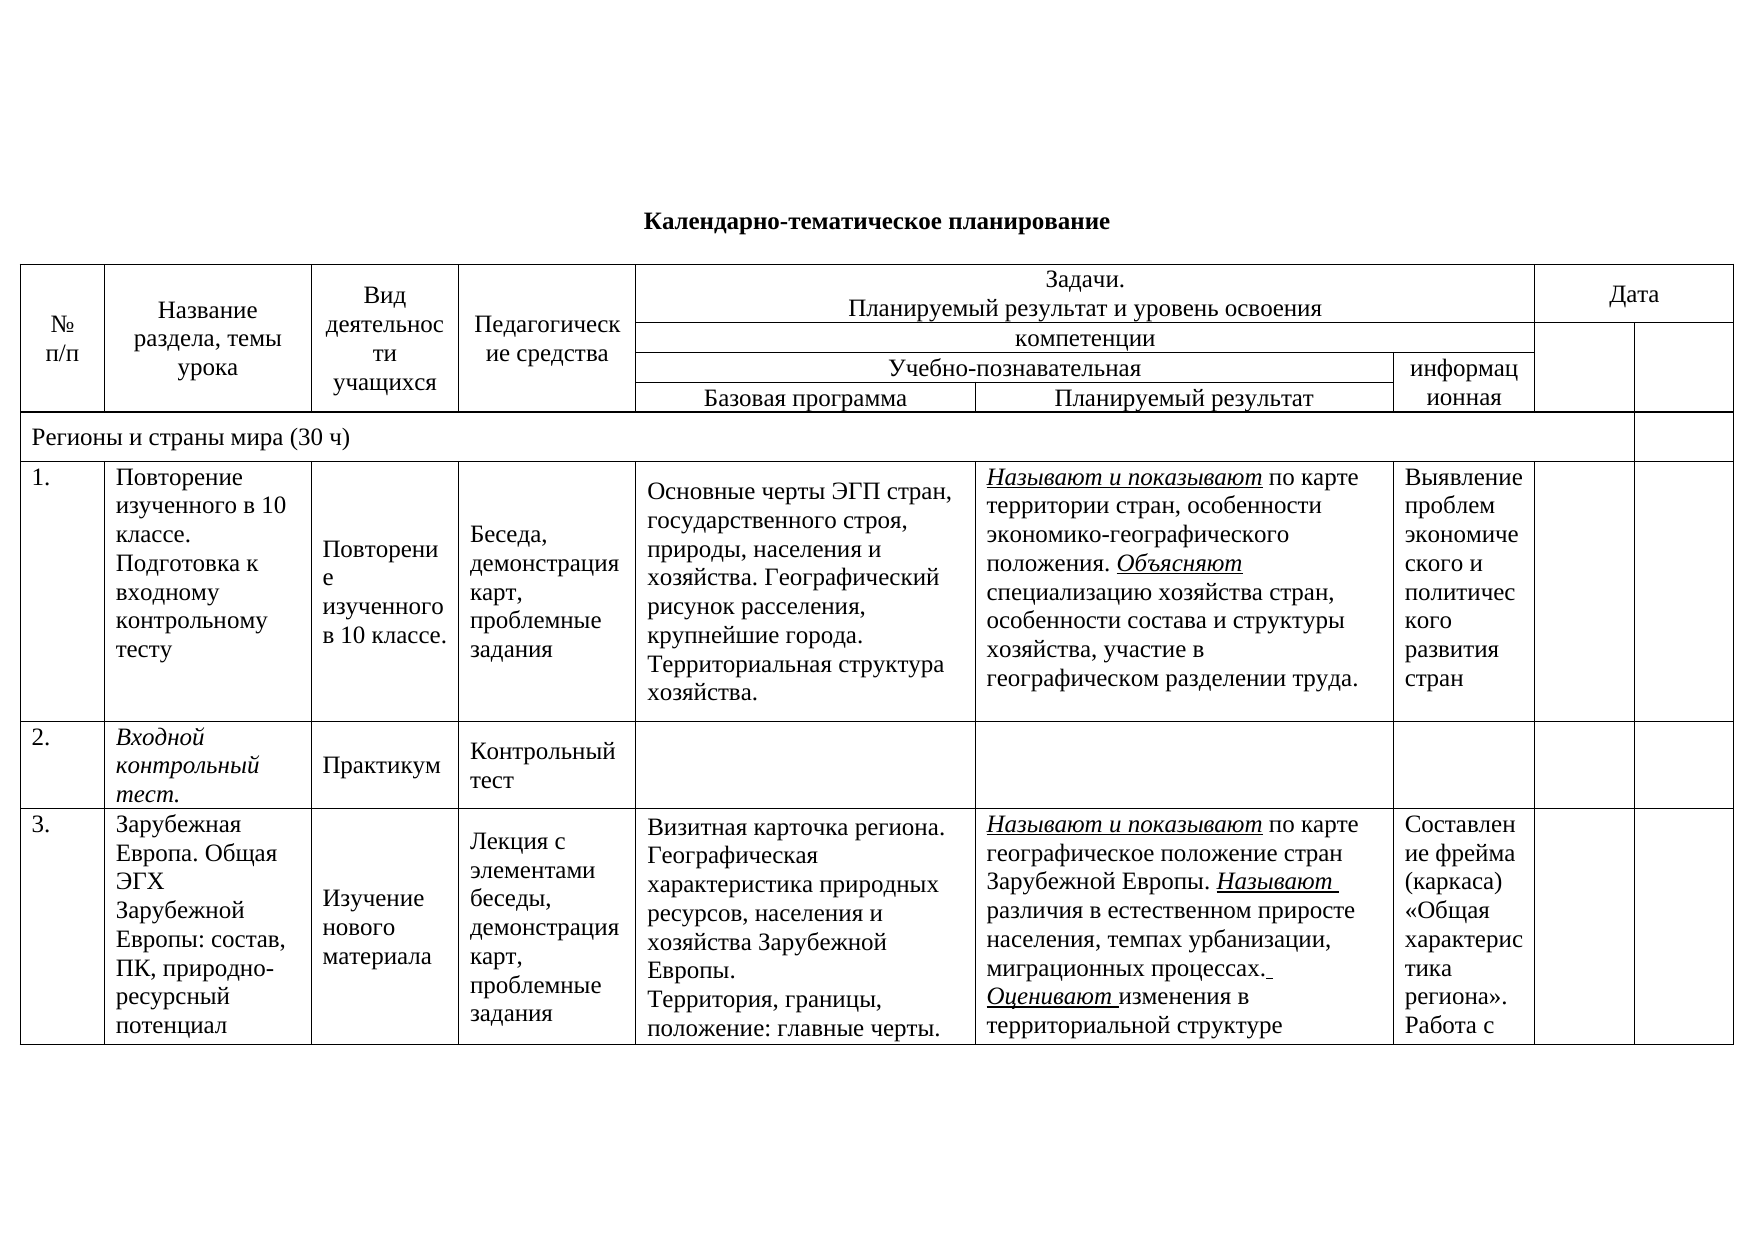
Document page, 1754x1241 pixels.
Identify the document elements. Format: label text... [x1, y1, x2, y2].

table_cell [976, 722, 1393, 808]
table_cell [1635, 809, 1733, 1044]
table_cell [1635, 413, 1733, 461]
table_cell Учебно-познавательная [636, 353, 1393, 382]
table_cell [976, 809, 1393, 1044]
table_cell Выявление проблем экономического и политического развития стран [1394, 462, 1534, 721]
table_cell Планируемый результат [976, 383, 1393, 411]
table_cell 1. [21, 462, 104, 721]
table_cell [1635, 722, 1733, 808]
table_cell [459, 809, 635, 1044]
table_cell Регионы и страны мира (30 ч) [21, 413, 1634, 461]
table_header Задачи. Планируемый результат и уровень освоения [636, 265, 1534, 322]
table_cell Называют и показывают по карте территории стран, особенности экономико-географического положения. Объясняют специализацию хозяйства стран, особенности состава и структуры хозяйства, участие в географическом разделении труда. [976, 462, 1393, 721]
table_cell Контрольный тест [459, 722, 635, 808]
table_cell [1535, 722, 1634, 808]
table_cell 3. [21, 809, 104, 1044]
table_cell информационная [1394, 353, 1534, 411]
table_cell [1535, 462, 1634, 721]
table_header № п/п [21, 265, 104, 411]
table_cell Повторение изученного в 10 классе. [312, 462, 458, 721]
table_header Дата [1535, 265, 1733, 322]
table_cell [636, 809, 975, 1044]
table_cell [1394, 809, 1534, 1044]
table_cell [1535, 809, 1634, 1044]
table_cell [1394, 722, 1534, 808]
table_header Вид деятельности учащихся [312, 265, 458, 411]
text Календарно-тематическое планирование [118, 206, 1636, 235]
table_cell компетенции [636, 323, 1534, 352]
table_cell [636, 722, 975, 808]
table_cell Беседа, демонстрация карт, проблемные задания [459, 462, 635, 721]
table_cell [1535, 323, 1634, 411]
table_cell [1635, 323, 1733, 411]
table_cell [1635, 462, 1733, 721]
table_header Педагогические средства [459, 265, 635, 411]
table_cell Основные черты ЭГП стран, государственного строя, природы, населения и хозяйства. Географический рисунок расселения, крупнейшие города. Территориальная структура хозяйства. [636, 462, 975, 721]
table_cell Базовая программа [636, 383, 975, 411]
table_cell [312, 809, 458, 1044]
table_header Название раздела, темы урока [105, 265, 311, 411]
table_cell Входной контрольный тест. [105, 722, 311, 808]
table_cell 2. [21, 722, 104, 808]
table_cell Зарубежная Европа. Общая ЭГХ Зарубежной Европы: состав, ПК, природно-ресурсный потенциал [105, 809, 311, 1044]
table_cell Повторение изученного в 10 классе. Подготовка к входному контрольному тесту [105, 462, 311, 721]
table_cell Практикум [312, 722, 458, 808]
